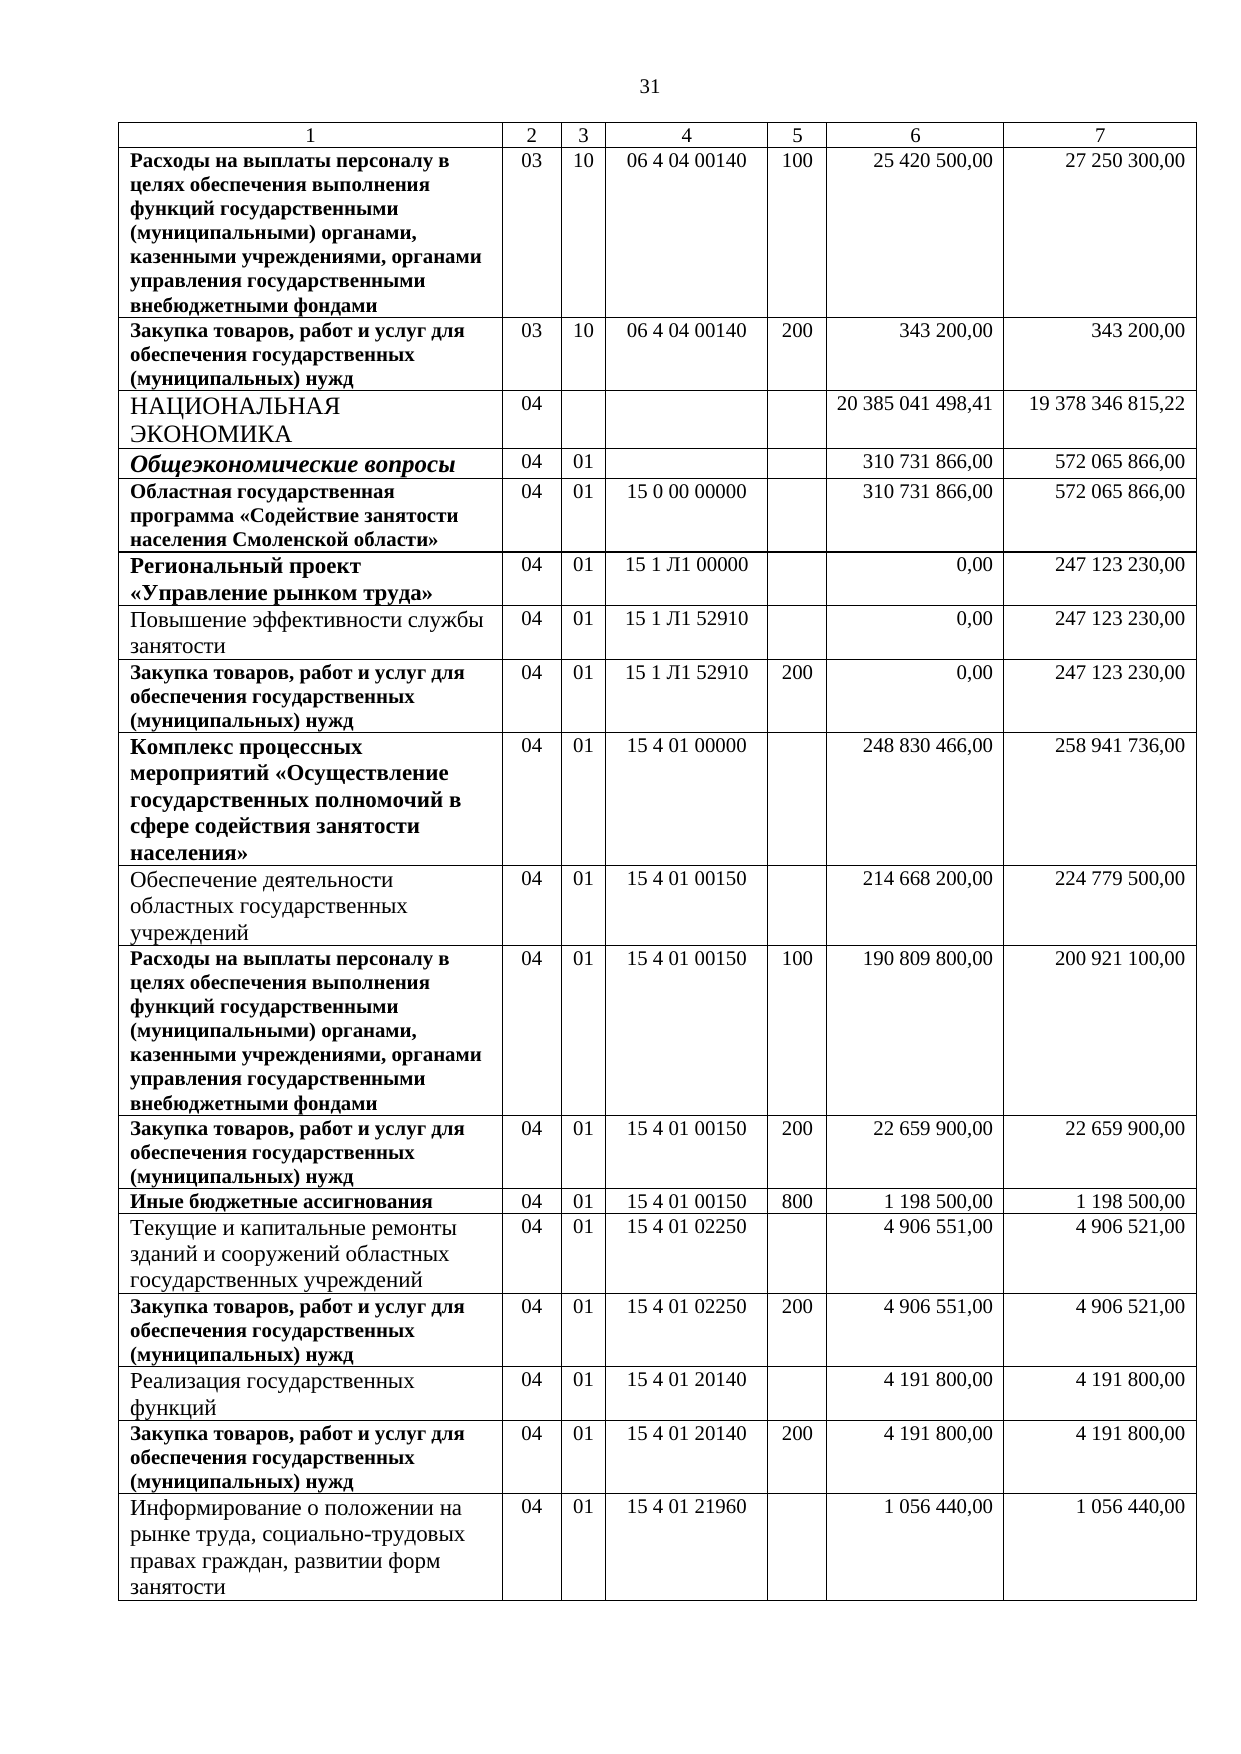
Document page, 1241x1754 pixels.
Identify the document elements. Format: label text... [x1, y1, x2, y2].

table_header 3 [562, 123, 605, 147]
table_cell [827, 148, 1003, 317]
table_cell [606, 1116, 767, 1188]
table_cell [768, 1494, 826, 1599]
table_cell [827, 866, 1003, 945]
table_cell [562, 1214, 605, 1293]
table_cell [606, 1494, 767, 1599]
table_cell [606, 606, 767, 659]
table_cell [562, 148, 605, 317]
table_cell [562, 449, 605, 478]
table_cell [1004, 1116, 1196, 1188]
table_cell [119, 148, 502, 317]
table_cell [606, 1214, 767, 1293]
table_header 7 [1004, 123, 1196, 147]
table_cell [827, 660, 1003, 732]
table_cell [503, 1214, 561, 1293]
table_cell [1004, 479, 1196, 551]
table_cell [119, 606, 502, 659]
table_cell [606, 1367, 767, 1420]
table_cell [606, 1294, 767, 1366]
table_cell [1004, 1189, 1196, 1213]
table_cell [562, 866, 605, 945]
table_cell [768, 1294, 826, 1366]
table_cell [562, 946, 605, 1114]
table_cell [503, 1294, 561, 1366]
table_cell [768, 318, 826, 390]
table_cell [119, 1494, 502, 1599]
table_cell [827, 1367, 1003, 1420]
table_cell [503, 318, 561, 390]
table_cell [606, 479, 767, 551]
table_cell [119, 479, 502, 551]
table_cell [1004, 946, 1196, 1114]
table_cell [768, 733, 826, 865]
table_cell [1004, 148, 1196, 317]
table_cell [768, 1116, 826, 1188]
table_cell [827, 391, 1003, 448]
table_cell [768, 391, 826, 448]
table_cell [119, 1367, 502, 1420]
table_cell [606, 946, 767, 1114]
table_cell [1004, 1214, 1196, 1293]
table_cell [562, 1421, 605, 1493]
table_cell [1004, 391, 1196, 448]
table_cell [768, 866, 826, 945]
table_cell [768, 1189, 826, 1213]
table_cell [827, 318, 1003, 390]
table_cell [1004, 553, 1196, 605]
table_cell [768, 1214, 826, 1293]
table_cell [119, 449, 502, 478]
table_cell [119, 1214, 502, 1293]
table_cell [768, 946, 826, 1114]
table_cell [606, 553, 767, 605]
table_header 6 [827, 123, 1003, 147]
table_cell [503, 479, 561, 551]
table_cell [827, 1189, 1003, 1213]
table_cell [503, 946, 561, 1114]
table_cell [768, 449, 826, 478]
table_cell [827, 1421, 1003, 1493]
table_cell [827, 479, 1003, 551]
table_header 1 [119, 123, 502, 147]
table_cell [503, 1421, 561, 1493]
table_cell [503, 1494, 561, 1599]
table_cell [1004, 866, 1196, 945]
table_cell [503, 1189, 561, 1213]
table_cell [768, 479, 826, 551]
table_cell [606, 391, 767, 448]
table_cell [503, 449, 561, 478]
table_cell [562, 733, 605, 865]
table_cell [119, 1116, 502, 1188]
table_header 4 [606, 123, 767, 147]
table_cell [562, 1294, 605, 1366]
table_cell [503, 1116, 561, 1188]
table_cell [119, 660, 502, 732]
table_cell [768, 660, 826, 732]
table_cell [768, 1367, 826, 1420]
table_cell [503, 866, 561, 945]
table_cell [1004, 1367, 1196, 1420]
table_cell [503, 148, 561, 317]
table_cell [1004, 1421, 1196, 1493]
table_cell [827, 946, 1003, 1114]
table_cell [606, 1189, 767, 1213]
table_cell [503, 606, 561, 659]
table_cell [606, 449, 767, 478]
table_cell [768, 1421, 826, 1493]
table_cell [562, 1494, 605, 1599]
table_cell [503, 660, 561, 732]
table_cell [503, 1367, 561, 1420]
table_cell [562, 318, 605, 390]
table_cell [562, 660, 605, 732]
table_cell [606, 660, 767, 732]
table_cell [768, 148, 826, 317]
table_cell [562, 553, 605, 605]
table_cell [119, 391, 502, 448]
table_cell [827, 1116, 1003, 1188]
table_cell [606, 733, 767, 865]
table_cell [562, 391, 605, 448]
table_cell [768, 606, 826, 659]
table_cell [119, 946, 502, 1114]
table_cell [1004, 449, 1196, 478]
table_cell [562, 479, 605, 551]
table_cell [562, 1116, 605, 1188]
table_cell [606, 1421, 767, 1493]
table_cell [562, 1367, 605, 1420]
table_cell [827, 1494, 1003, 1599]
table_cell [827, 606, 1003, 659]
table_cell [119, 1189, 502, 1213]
table_header 2 [503, 123, 561, 147]
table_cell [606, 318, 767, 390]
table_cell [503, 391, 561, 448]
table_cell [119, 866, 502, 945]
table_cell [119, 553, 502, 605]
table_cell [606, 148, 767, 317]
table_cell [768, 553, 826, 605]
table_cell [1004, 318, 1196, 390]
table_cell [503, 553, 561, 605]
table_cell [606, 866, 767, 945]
table_header 5 [768, 123, 826, 147]
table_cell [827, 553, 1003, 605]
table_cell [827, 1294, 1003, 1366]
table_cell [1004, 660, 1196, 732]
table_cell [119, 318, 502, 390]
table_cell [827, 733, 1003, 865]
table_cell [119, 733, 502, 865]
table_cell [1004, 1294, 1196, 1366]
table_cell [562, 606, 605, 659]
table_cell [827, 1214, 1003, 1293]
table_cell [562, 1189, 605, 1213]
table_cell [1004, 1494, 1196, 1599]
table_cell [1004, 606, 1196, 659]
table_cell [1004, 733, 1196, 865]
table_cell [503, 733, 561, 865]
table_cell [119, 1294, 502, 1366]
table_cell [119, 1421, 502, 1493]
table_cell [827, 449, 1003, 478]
